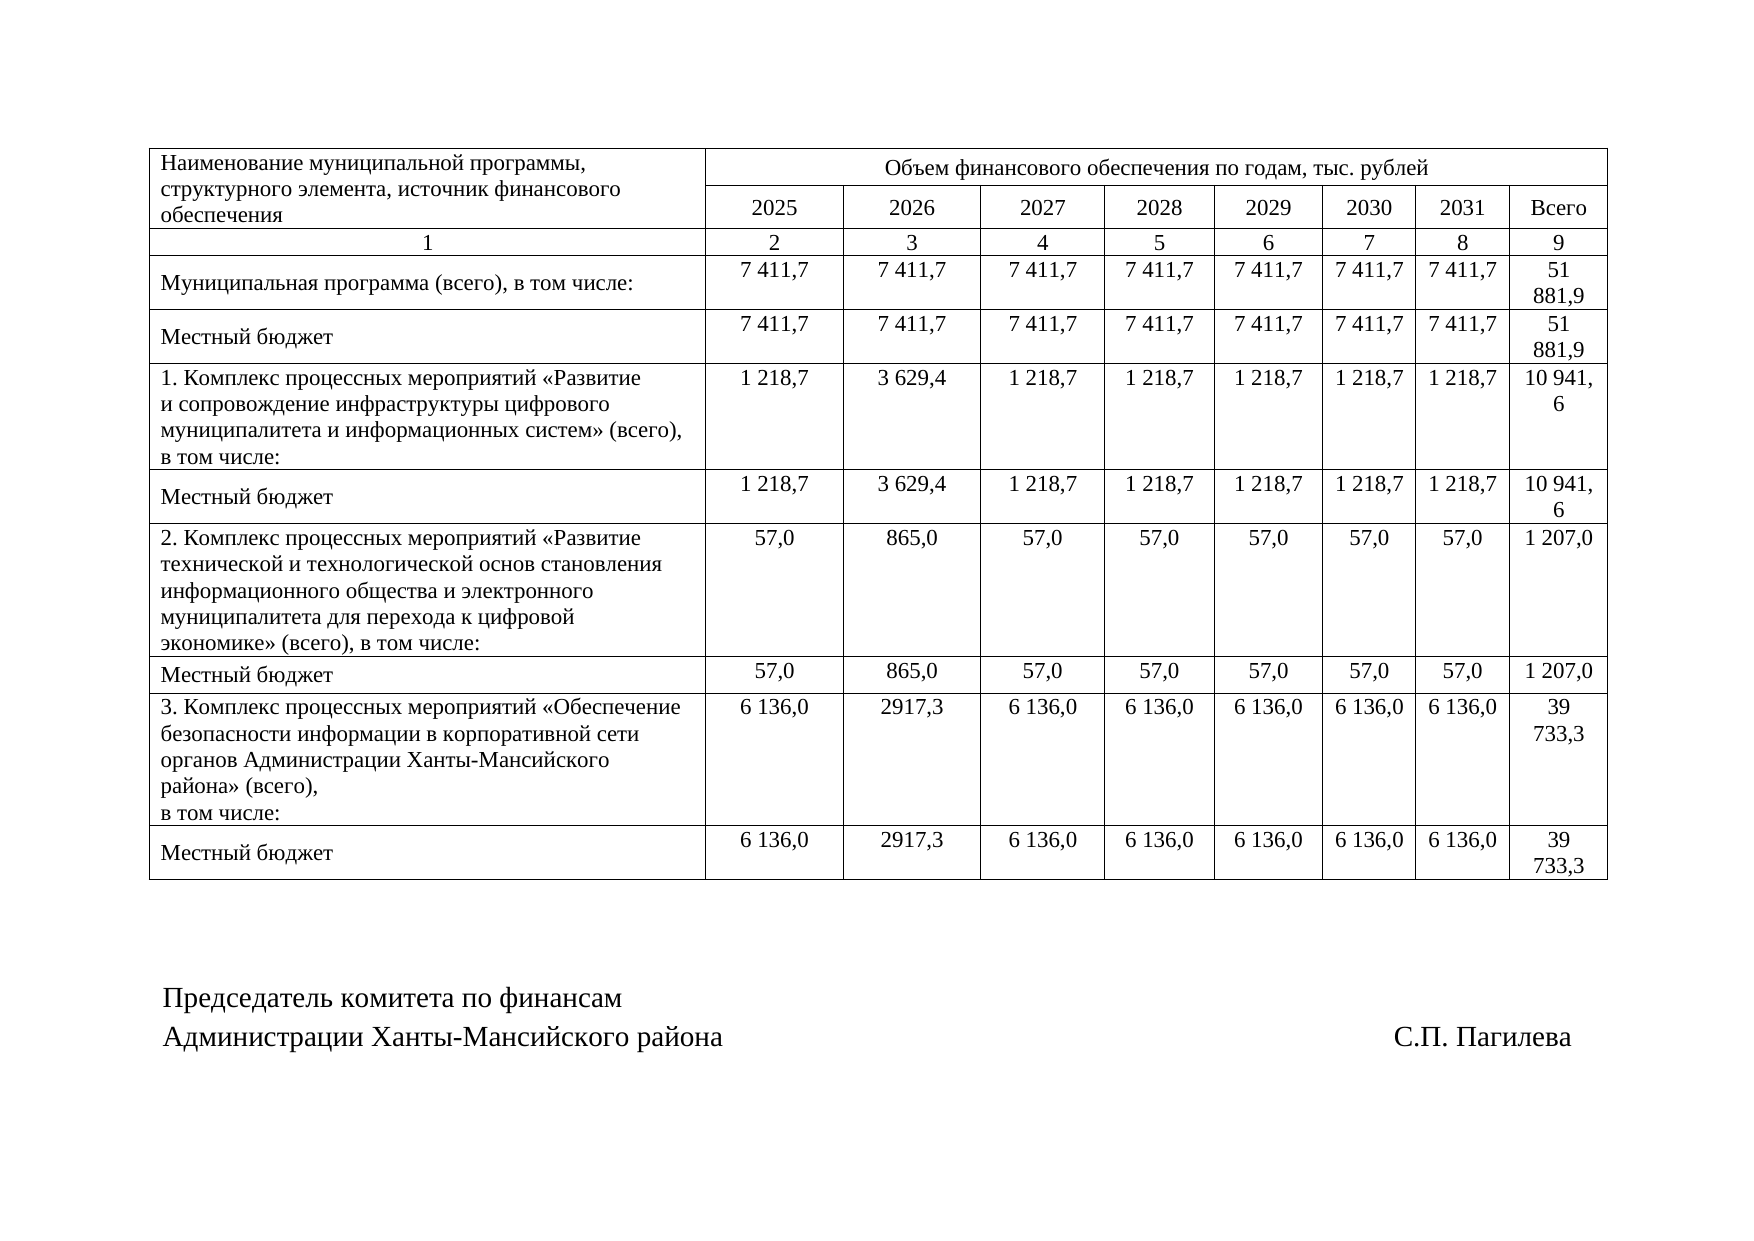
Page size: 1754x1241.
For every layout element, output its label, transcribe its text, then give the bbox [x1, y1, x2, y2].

table_cell 7 [1323, 229, 1415, 255]
table_cell 1 218,7 [706, 470, 843, 523]
table_cell Местный бюджет [150, 826, 705, 879]
table_cell 1 [150, 229, 705, 255]
table_cell 2031 [1416, 186, 1509, 228]
table_cell 4 [981, 229, 1104, 255]
table_cell 7 411,7 [1416, 310, 1509, 363]
table_cell 2028 [1105, 186, 1214, 228]
table_cell 51 881,9 [1510, 310, 1607, 363]
table_cell 6 136,0 [1105, 826, 1214, 879]
table_cell 7 411,7 [844, 310, 980, 363]
table_cell 7 411,7 [1323, 256, 1415, 309]
table_cell 7 411,7 [981, 256, 1104, 309]
table_cell 2 [706, 229, 843, 255]
table_cell 57,0 [1416, 524, 1509, 656]
table_cell 6 136,0 [706, 694, 843, 825]
table_cell 57,0 [706, 524, 843, 656]
table_cell 57,0 [1323, 524, 1415, 656]
table_cell 6 136,0 [706, 826, 843, 879]
table_cell 2029 [1215, 186, 1322, 228]
table_cell 7 411,7 [1215, 256, 1322, 309]
table_cell 10 941,6 [1510, 364, 1607, 469]
table_cell 6 136,0 [1105, 694, 1214, 825]
table_cell 7 411,7 [1416, 256, 1509, 309]
table_cell 6 136,0 [1323, 694, 1415, 825]
table_cell 1 218,7 [1105, 470, 1214, 523]
table_cell 1. Комплекс процессных мероприятий «Развитие и сопровождение инфраструктуры цифрового муниципалитета и информационных систем» (всего), в том числе: [150, 364, 705, 469]
table_cell 6 136,0 [1416, 826, 1509, 879]
table_cell 1 218,7 [1323, 470, 1415, 523]
table_cell 1 207,0 [1510, 657, 1607, 692]
table_cell 7 411,7 [1323, 310, 1415, 363]
table_cell 2027 [981, 186, 1104, 228]
table_cell Местный бюджет [150, 657, 705, 692]
table_cell 6 136,0 [1215, 826, 1322, 879]
table_cell 6 136,0 [981, 694, 1104, 825]
table_cell 7 411,7 [706, 256, 843, 309]
table_cell 1 218,7 [981, 364, 1104, 469]
table_cell 57,0 [706, 657, 843, 692]
text Председатель комитета по финансам [162, 981, 1621, 1014]
table_cell 1 218,7 [1215, 364, 1322, 469]
table_cell 6 [1215, 229, 1322, 255]
table_cell 57,0 [1416, 657, 1509, 692]
table_cell 3. Комплекс процессных мероприятий «Обеспечение безопасности информации в корпоративной сети органов Администрации Ханты-Мансийского района» (всего), в том числе: [150, 694, 705, 825]
table_cell 2030 [1323, 186, 1415, 228]
table_cell 57,0 [981, 657, 1104, 692]
table_cell 6 136,0 [1323, 826, 1415, 879]
table_cell 865,0 [844, 524, 980, 656]
table_cell Местный бюджет [150, 470, 705, 523]
table_cell 7 411,7 [844, 256, 980, 309]
table_cell 6 136,0 [1416, 694, 1509, 825]
table_cell 1 218,7 [1215, 470, 1322, 523]
table_cell 39 733,3 [1510, 694, 1607, 825]
table_cell 6 136,0 [981, 826, 1104, 879]
table_cell 1 218,7 [981, 470, 1104, 523]
table_cell 57,0 [1105, 524, 1214, 656]
table_cell 7 411,7 [1105, 256, 1214, 309]
table_cell 2. Комплекс процессных мероприятий «Развитие технической и технологической основ становления информационного общества и электронного муниципалитета для перехода к цифровой экономике» (всего), в том числе: [150, 524, 705, 656]
table_cell 57,0 [1215, 657, 1322, 692]
table_cell 2025 [706, 186, 843, 228]
table_cell 57,0 [981, 524, 1104, 656]
table_cell 2026 [844, 186, 980, 228]
table_cell 1 218,7 [1323, 364, 1415, 469]
table_cell 7 411,7 [706, 310, 843, 363]
table_cell 9 [1510, 229, 1607, 255]
table_cell Муниципальная программа (всего), в том числе: [150, 256, 705, 309]
table_cell 1 218,7 [1416, 470, 1509, 523]
table_cell 8 [1416, 229, 1509, 255]
table_cell 57,0 [1215, 524, 1322, 656]
table_cell 57,0 [1323, 657, 1415, 692]
table_cell 1 218,7 [1105, 364, 1214, 469]
table_cell 7 411,7 [1105, 310, 1214, 363]
table_cell 7 411,7 [1215, 310, 1322, 363]
table_cell 2917,3 [844, 694, 980, 825]
table_header Объем финансового обеспечения по годам, тыс. рублей [706, 149, 1607, 185]
table_cell 51 881,9 [1510, 256, 1607, 309]
table_cell 1 207,0 [1510, 524, 1607, 656]
table_cell 7 411,7 [981, 310, 1104, 363]
table_cell 1 218,7 [706, 364, 843, 469]
table_cell 10 941,6 [1510, 470, 1607, 523]
table_cell 39 733,3 [1510, 826, 1607, 879]
table_cell 5 [1105, 229, 1214, 255]
table_cell 3 629,4 [844, 470, 980, 523]
table_cell 3 629,4 [844, 364, 980, 469]
table_cell 57,0 [1105, 657, 1214, 692]
text Администрации Ханты-Мансийского района С.П. Пагилева [162, 1019, 1621, 1053]
table_cell Всего [1510, 186, 1607, 228]
table_cell 1 218,7 [1416, 364, 1509, 469]
table_header Наименование муниципальной программы, структурного элемента, источник финансового обеспечения [150, 149, 705, 228]
table_cell 6 136,0 [1215, 694, 1322, 825]
table_cell 2917,3 [844, 826, 980, 879]
table_cell Местный бюджет [150, 310, 705, 363]
table_cell 3 [844, 229, 980, 255]
table_cell 865,0 [844, 657, 980, 692]
